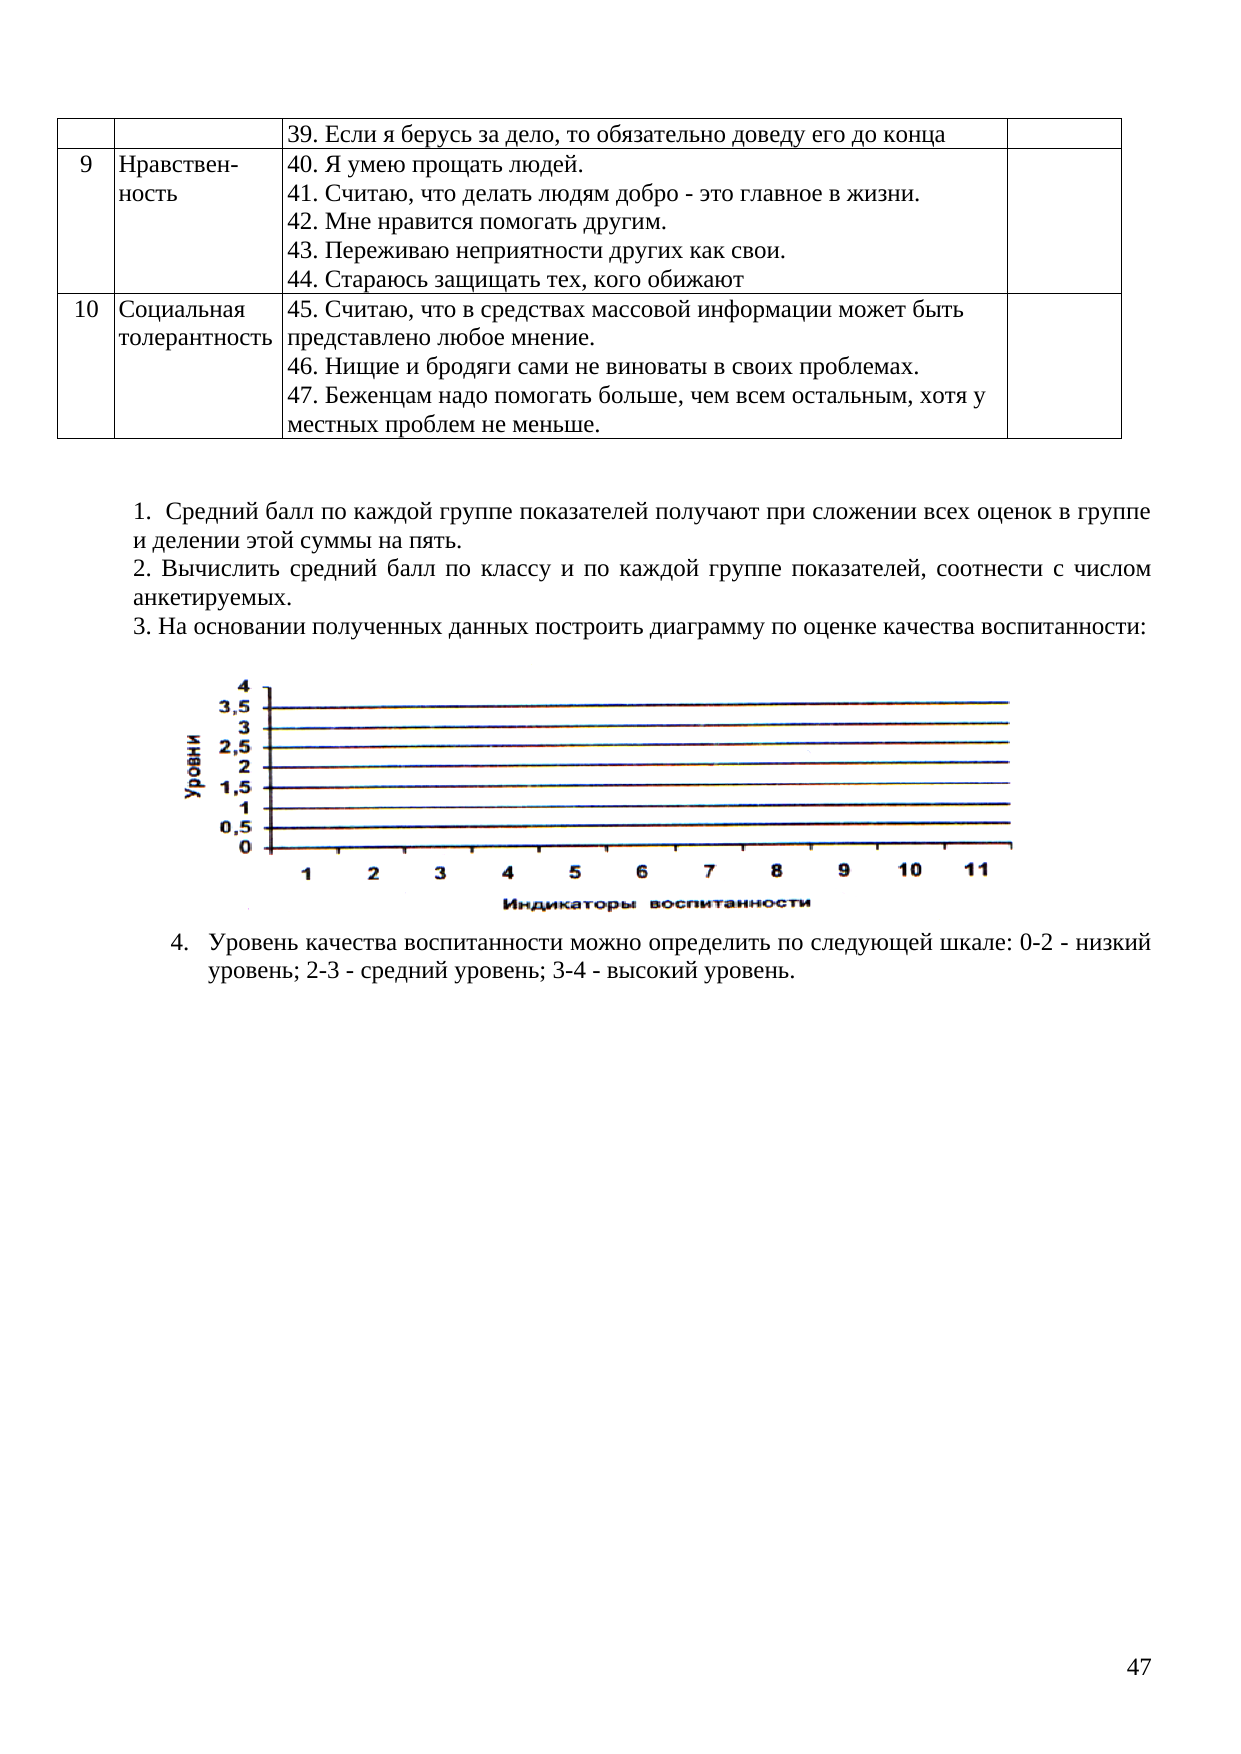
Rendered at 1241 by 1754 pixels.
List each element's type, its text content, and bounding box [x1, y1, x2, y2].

text 2. Вычислить средний балл по классу и по каждой группе показателей, соотнести с числом анкетируемых. [133, 553, 1152, 611]
table_cell Социальная толерантность [115, 294, 282, 437]
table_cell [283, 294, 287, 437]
table_cell [1008, 119, 1121, 148]
table_cell 10 [58, 294, 114, 437]
text 3. На основании полученных данных построить диаграмму по оценке качества воспитанности: [133, 611, 1152, 640]
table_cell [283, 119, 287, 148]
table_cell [115, 119, 282, 148]
table_cell 8 [58, 119, 114, 148]
list Уровень качества воспитанности можно определить по следующей шкале: 0-2 - низкий уровень; 2-3 - средний уровень; 3-4 - высокий уровень. [170, 927, 1152, 984]
text 1. Средний балл по каждой группе показателей получают при сложении всех оценок в группе и делении этой суммы на пять. [133, 496, 1152, 553]
table_cell [1008, 294, 1121, 437]
table_cell [1008, 149, 1121, 293]
table_cell Нравственность [115, 149, 282, 293]
table_cell 9 [58, 149, 114, 293]
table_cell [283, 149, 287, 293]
